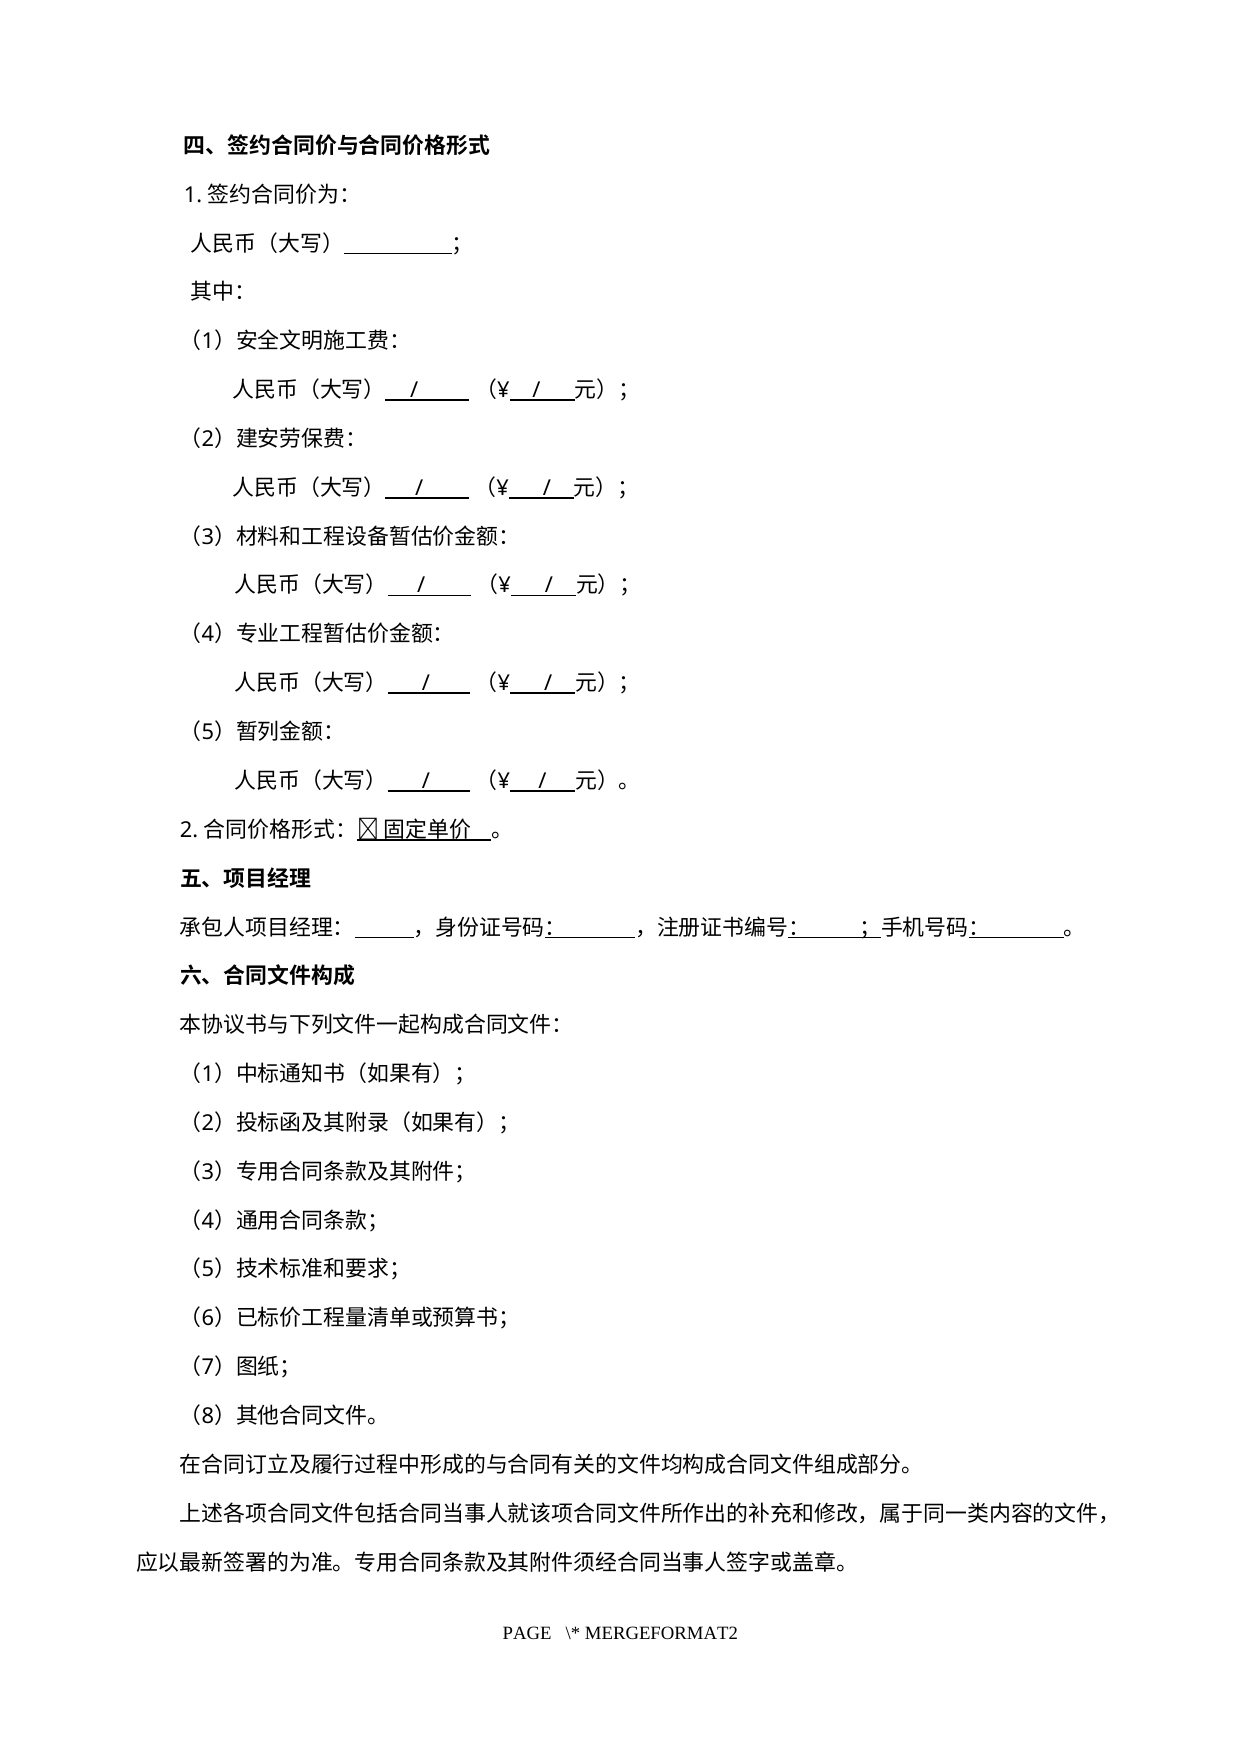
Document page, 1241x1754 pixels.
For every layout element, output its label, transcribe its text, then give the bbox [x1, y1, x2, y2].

text 其中： [136, 274, 1104, 307]
text （3）专用合同条款及其附件； [136, 1153, 1104, 1186]
text 在合同订立及履行过程中形成的与合同有关的文件均构成合同文件组成部分。 [136, 1446, 1104, 1479]
text （5）技术标准和要求； [136, 1251, 1104, 1284]
text （6）已标价工程量清单或预算书； [136, 1300, 1104, 1333]
text 2. 合同价格形式： 固定单价 。 [136, 811, 1104, 844]
text （8）其他合同文件。 [136, 1397, 1104, 1430]
text （1）中标通知书（如果有）； [136, 1055, 1104, 1088]
text 人民币（大写） / （¥ / 元）。 [136, 762, 1104, 795]
text （3）材料和工程设备暂估价金额： [136, 518, 1104, 551]
text （5）暂列金额： [136, 713, 1104, 746]
text （1）安全文明施工费： [136, 323, 1104, 356]
text 五、项目经理 [136, 860, 1104, 893]
text 上述各项合同文件包括合同当事人就该项合同文件所作出的补充和修改，属于同一类内容的文件，应以最新签署的为准。专用合同条款及其附件须经合同当事人签字或盖章。 [136, 1495, 1104, 1578]
text 人民币（大写） / （¥ / 元）； [136, 567, 1104, 600]
text 承包人项目经理： ，身份证号码： ，注册证书编号： ；手机号码： 。 [136, 909, 1104, 942]
text （2）投标函及其附录（如果有）； [136, 1104, 1104, 1137]
text 人民币（大写） / （¥ / 元）； [177, 371, 1104, 404]
text （7）图纸； [136, 1348, 1104, 1382]
text 四、签约合同价与合同价格形式 [136, 127, 1104, 160]
text 1. 签约合同价为： [136, 176, 1104, 209]
text （2）建安劳保费： [136, 420, 1104, 453]
text 人民币（大写） / （¥ / 元）； [136, 664, 1104, 698]
text 本协议书与下列文件一起构成合同文件： [136, 1007, 1104, 1039]
text 人民币（大写） / （¥ / 元）； [177, 469, 1104, 502]
text 人民币（大写） ； [136, 225, 1104, 258]
text （4）专业工程暂估价金额： [136, 616, 1104, 649]
text （4）通用合同条款； [136, 1202, 1104, 1235]
text 六、合同文件构成 [136, 958, 1104, 991]
